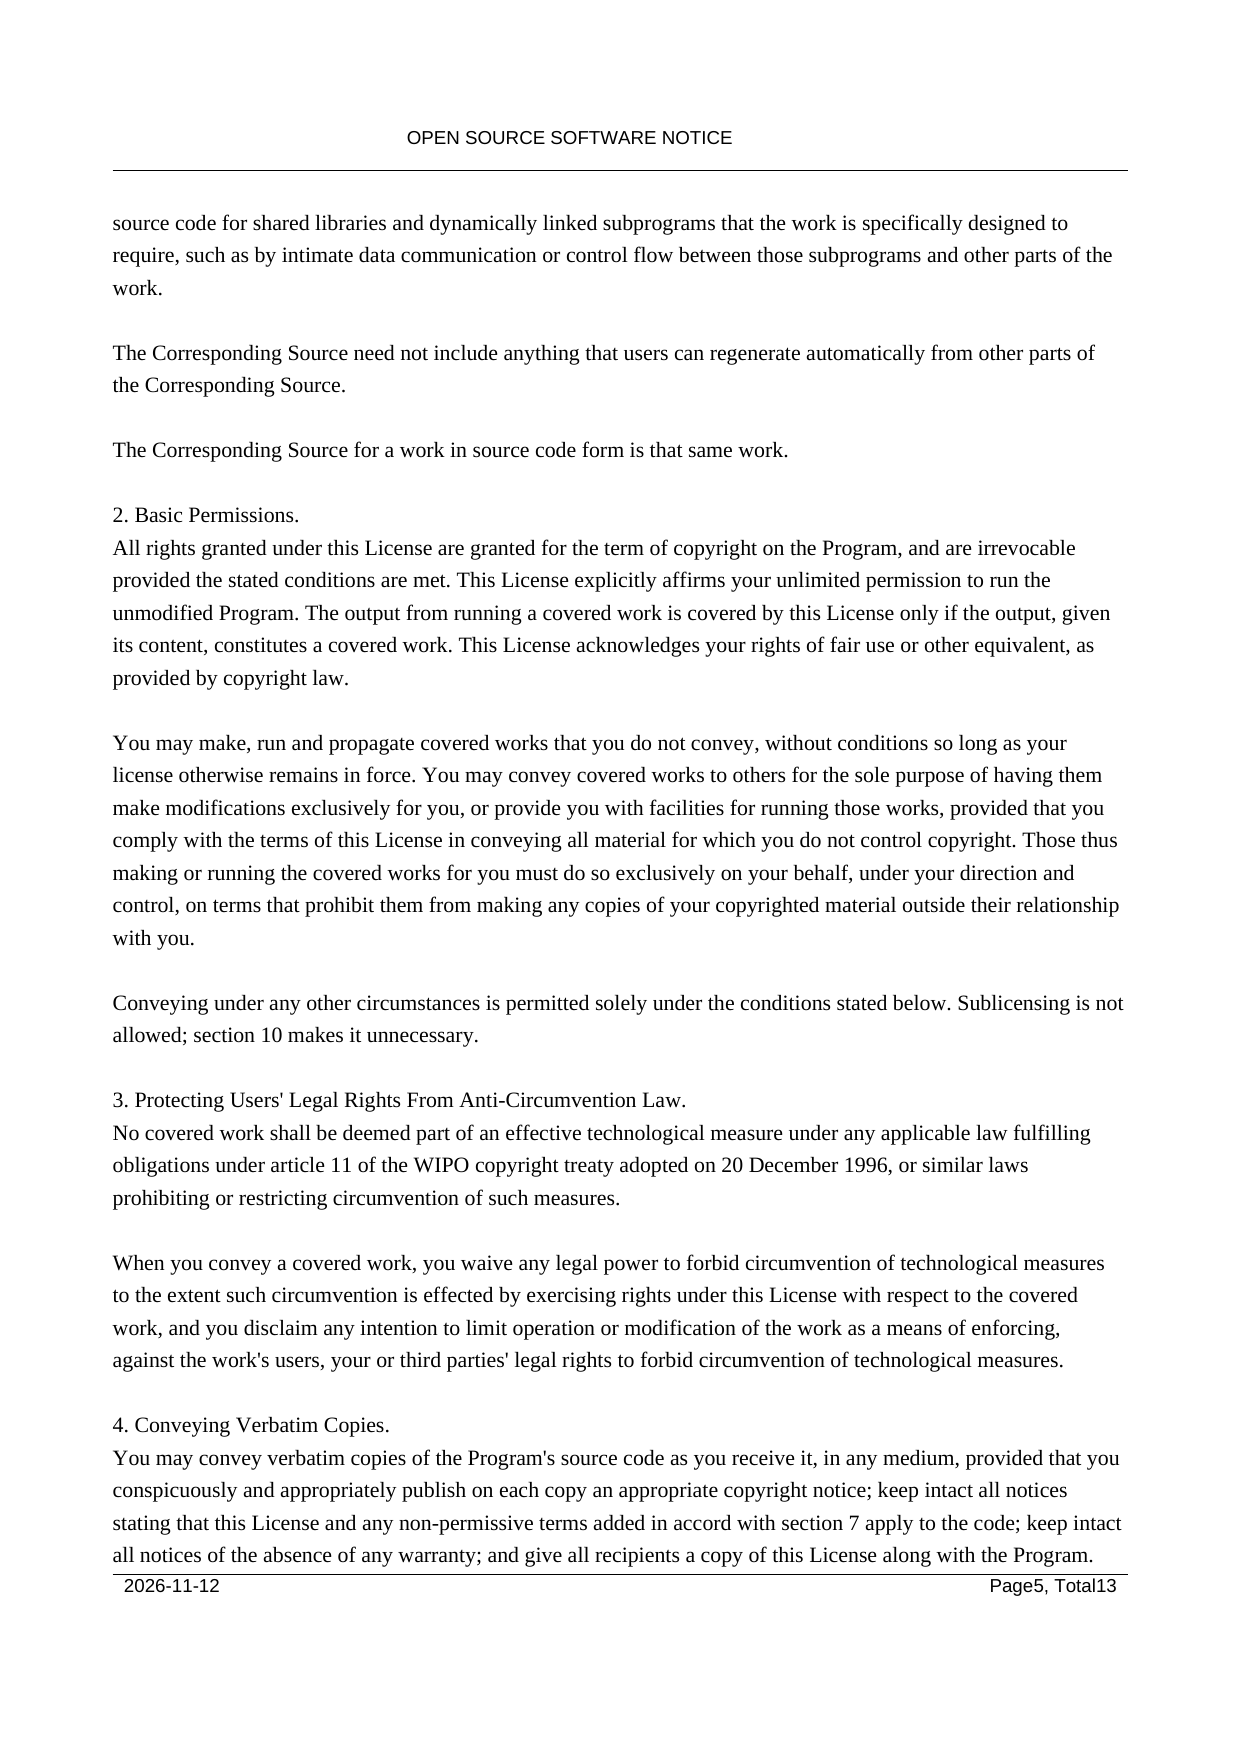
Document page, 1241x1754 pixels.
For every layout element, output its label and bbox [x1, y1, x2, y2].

text [112, 206, 1128, 1571]
